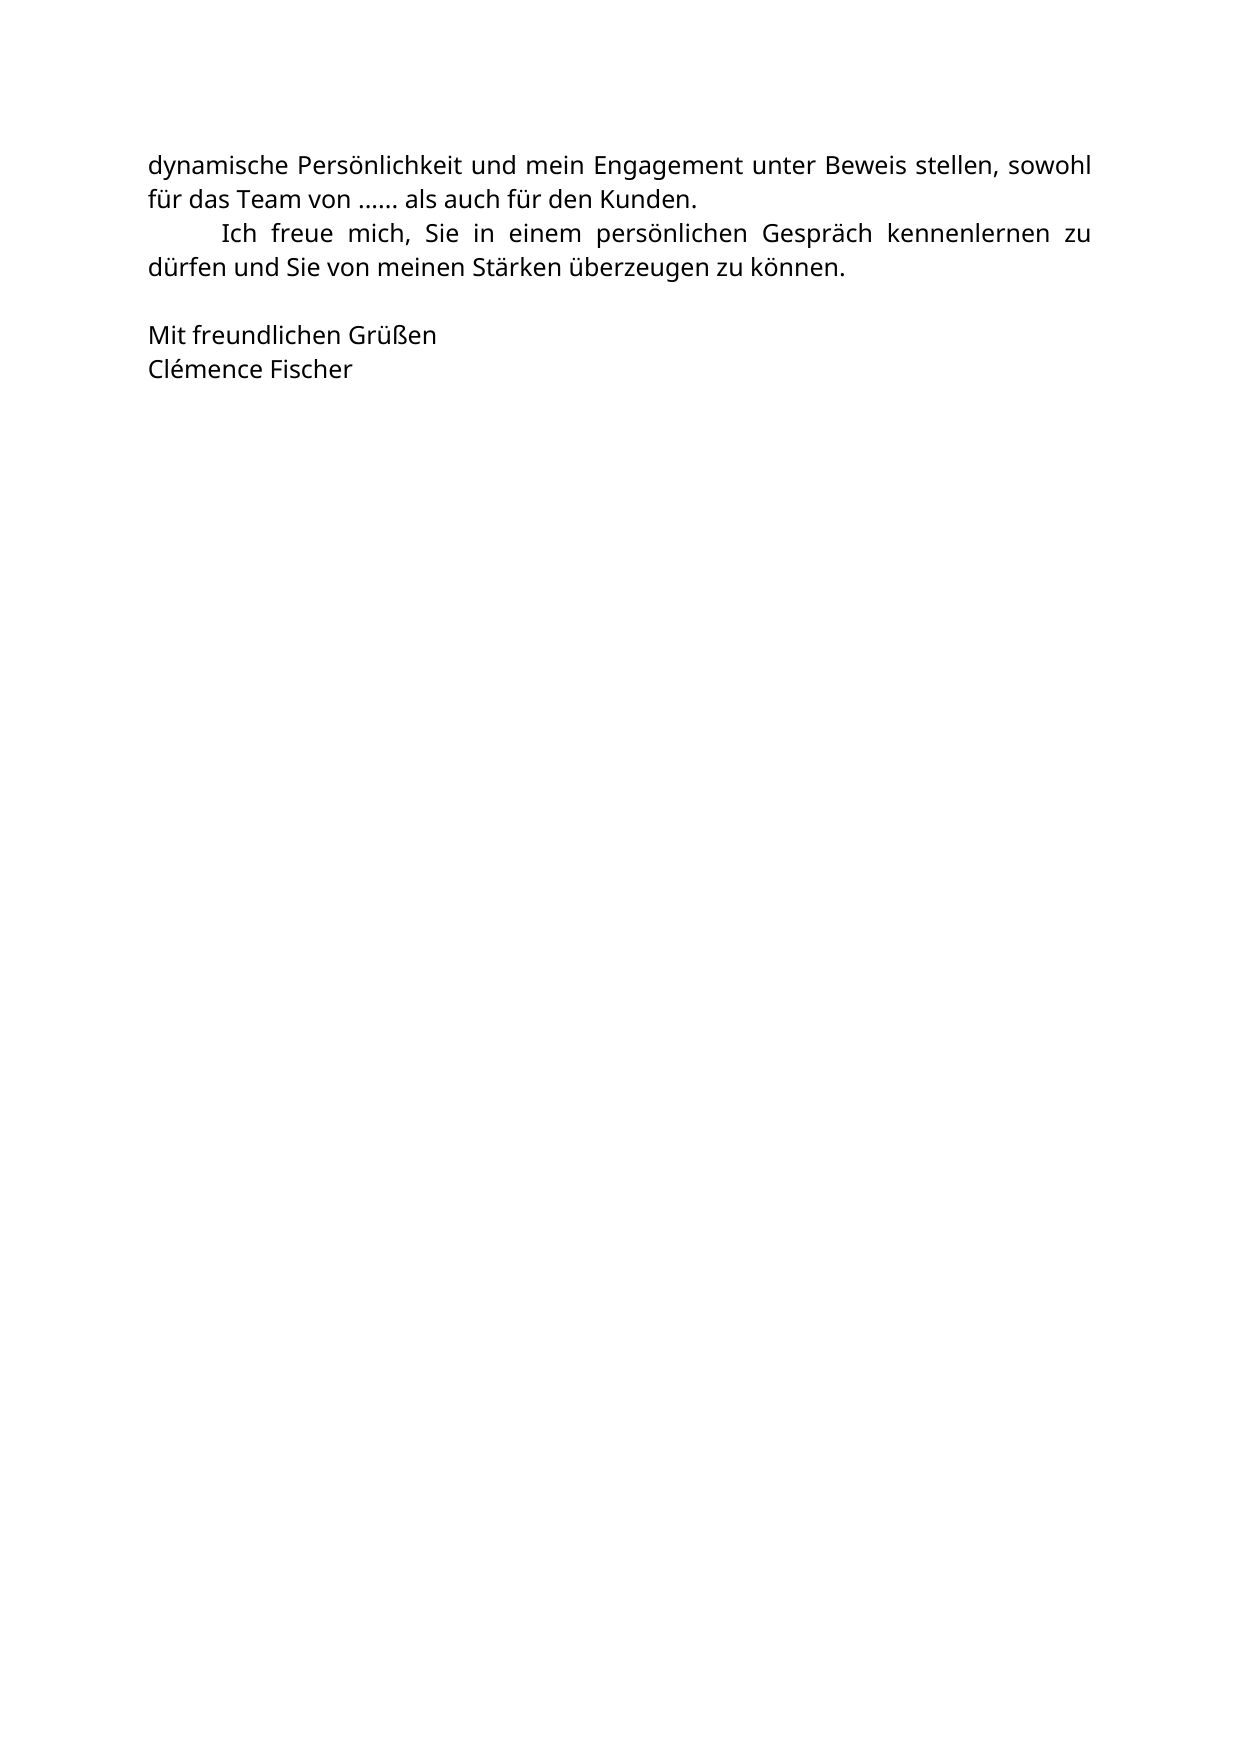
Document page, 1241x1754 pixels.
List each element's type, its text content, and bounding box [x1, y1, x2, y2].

text Clémence Fischer [148, 352, 1093, 386]
text Mit freundlichen Grüßen [148, 318, 1093, 352]
text Ich freue mich, Sie in einem persönlichen Gespräch kennenlernen zu dürfen und Sie von meinen Stärken überzeugen zu können. [148, 216, 1093, 284]
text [148, 148, 1093, 216]
